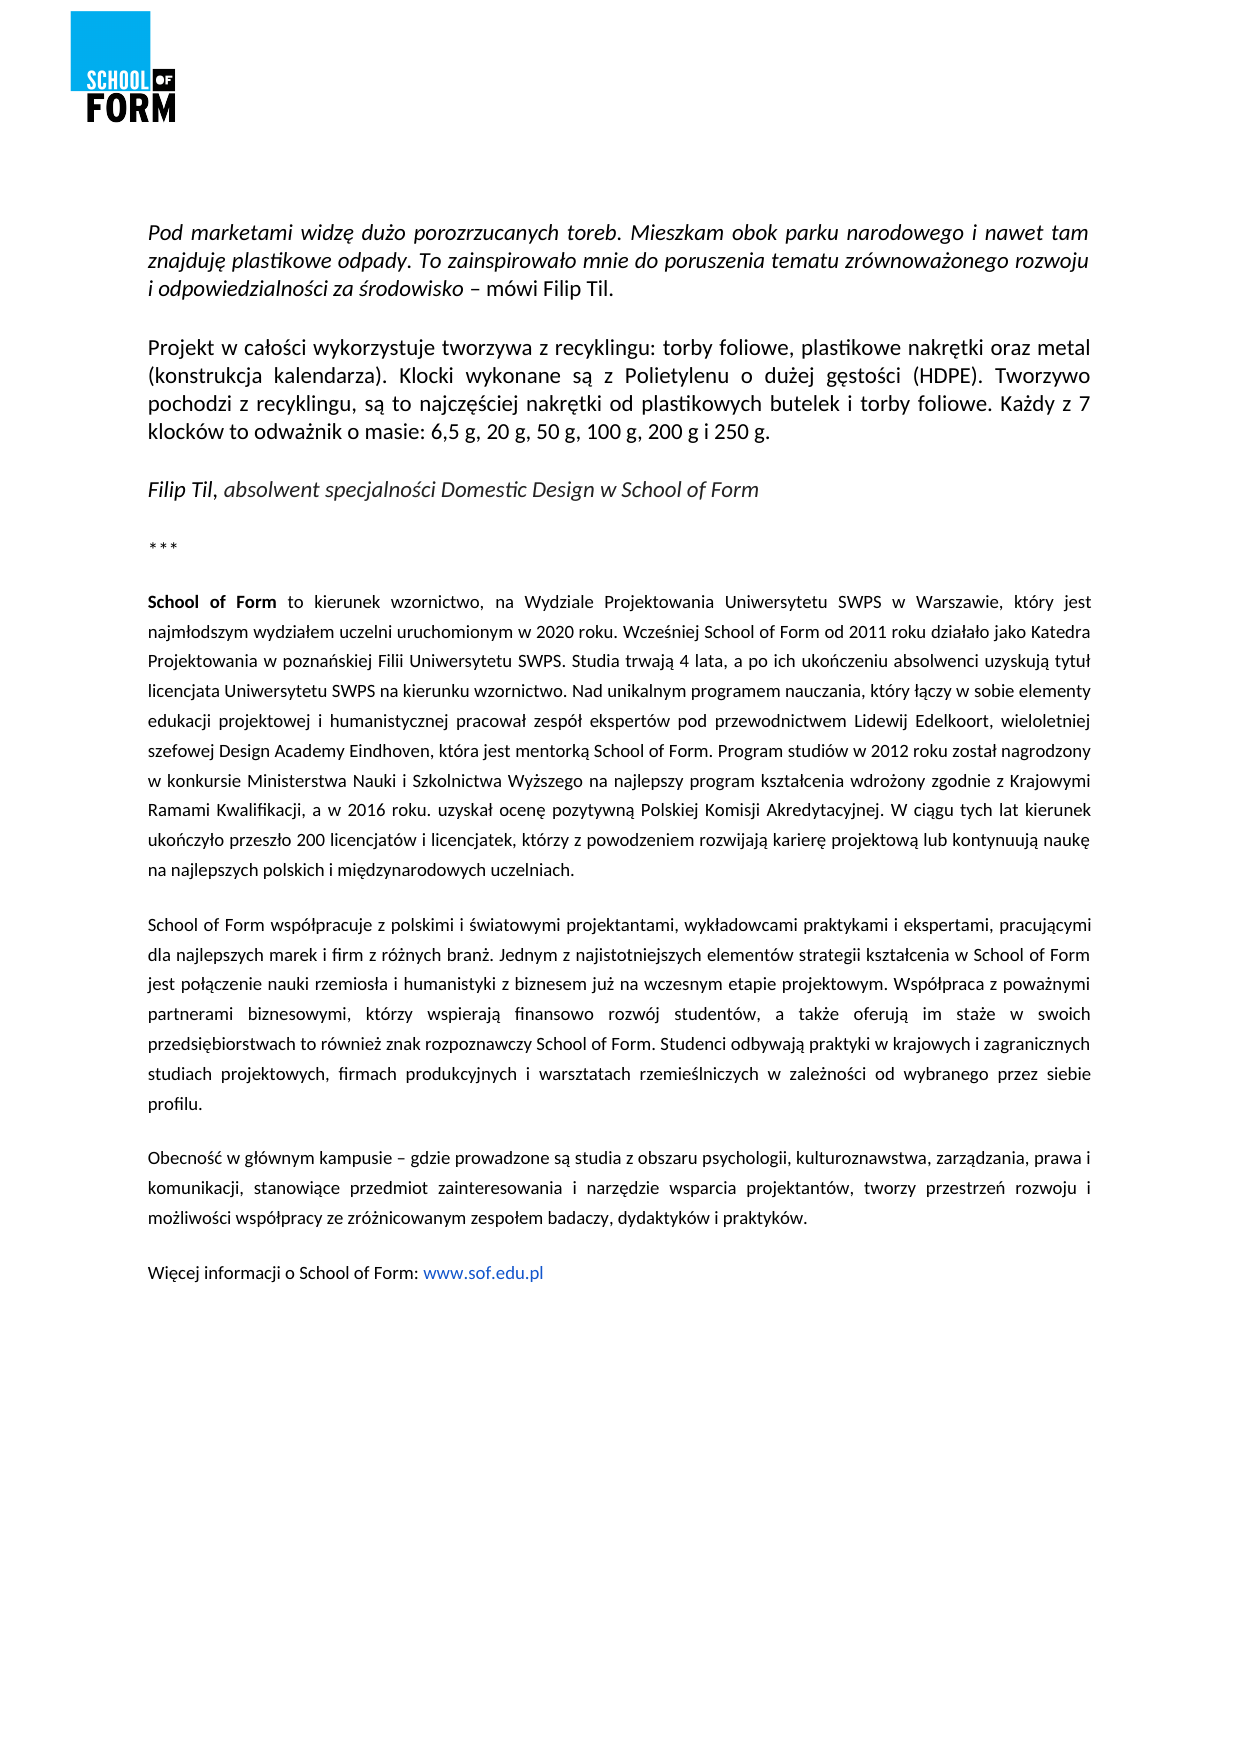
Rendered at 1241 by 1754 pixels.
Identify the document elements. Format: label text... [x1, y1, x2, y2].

text School of Form to kierunek wzornictwo, na Wydziale Projektowania Uniwersytetu SWPS w Warszawie, który jest najmłodszym wydziałem uczelni uruchomionym w 2020 roku. Wcześniej School of Form od 2011 roku działało jako Katedra Projektowania w poznańskiej Filii Uniwersytetu SWPS. Studia trwają 4 lata, a po ich ukończeniu absolwenci uzyskują tytuł licencjata Uniwersytetu SWPS na kierunku wzornictwo. Nad unikalnym programem nauczania, który łączy w sobie elementy edukacji projektowej i humanistycznej pracował zespół ekspertów pod przewodnictwem Lidewij Edelkoort, wieloletniej szefowej Design Academy Eindhoven, która jest mentorką School of Form. Program studiów w 2012 roku został nagrodzony w konkursie Ministerstwa Nauki i Szkolnictwa Wyższego na najlepszy program kształcenia wdrożony zgodnie z Krajowymi Ramami Kwalifikacji, a w 2016 roku. uzyskał ocenę pozytywną Polskiej Komisji Akredytacyjnej. W ciągu tych lat kierunek ukończyło przeszło 200 licencjatów i licencjatek, którzy z powodzeniem rozwijają karierę projektową lub kontynuują naukę na najlepszych polskich i międzynarodowych uczelniach. [148, 590, 1092, 881]
text School of Form współpracuje z polskimi i światowymi projektantami, wykładowcami praktykami i ekspertami, pracującymi dla najlepszych marek i firm z różnych branż. Jednym z najistotniejszych elementów strategii kształcenia w School of Form jest połączenie nauki rzemiosła i humanistyki z biznesem już na wczesnym etapie projektowym. Współpraca z poważnymi partnerami biznesowymi, którzy wspierają finansowo rozwój studentów, a także oferują im staże w swoich przedsiębiorstwach to również znak rozpoznawczy School of Form. Studenci odbywają praktyki w krajowych i zagranicznych studiach projektowych, firmach produkcyjnych i warsztatach rzemieślniczych w zależności od wybranego przez siebie profilu. [148, 913, 1092, 1114]
text Filip Til, absolwent specjalności Domestic Design w School of Form [148, 476, 1092, 503]
text *** [148, 537, 1092, 562]
picture [59, 0, 188, 135]
text Pod marketami widzę dużo porozrzucanych toreb. Mieszkam obok parku narodowego i nawet tam znajduję plastikowe odpady. To zainspirowało mnie do poruszenia tematu zrównoważonego rozwoju i odpowiedzialności za środowisko – mówi Filip Til. [148, 218, 1092, 302]
text Projekt w całości wykorzystuje tworzywa z recyklingu: torby foliowe, plastikowe nakrętki oraz metal (konstrukcja kalendarza). Klocki wykonane są z Polietylenu o dużej gęstości (HDPE). Tworzywo pochodzi z recyklingu, są to najczęściej nakrętki od plastikowych butelek i torby foliowe. Każdy z 7 klocków to odważnik o masie: 6,5 g, 20 g, 50 g, 100 g, 200 g i 250 g. [148, 333, 1092, 445]
text Obecność w głównym kampusie – gdzie prowadzone są studia z obszaru psychologii, kulturoznawstwa, zarządzania, prawa i komunikacji, stanowiące przedmiot zainteresowania i narzędzie wsparcia projektantów, tworzy przestrzeń rozwoju i możliwości współpracy ze zróżnicowanym zespołem badaczy, dydaktyków i praktyków. [148, 1146, 1092, 1229]
text Więcej informacji o School of Form: www.sof.edu.pl [148, 1261, 1092, 1284]
